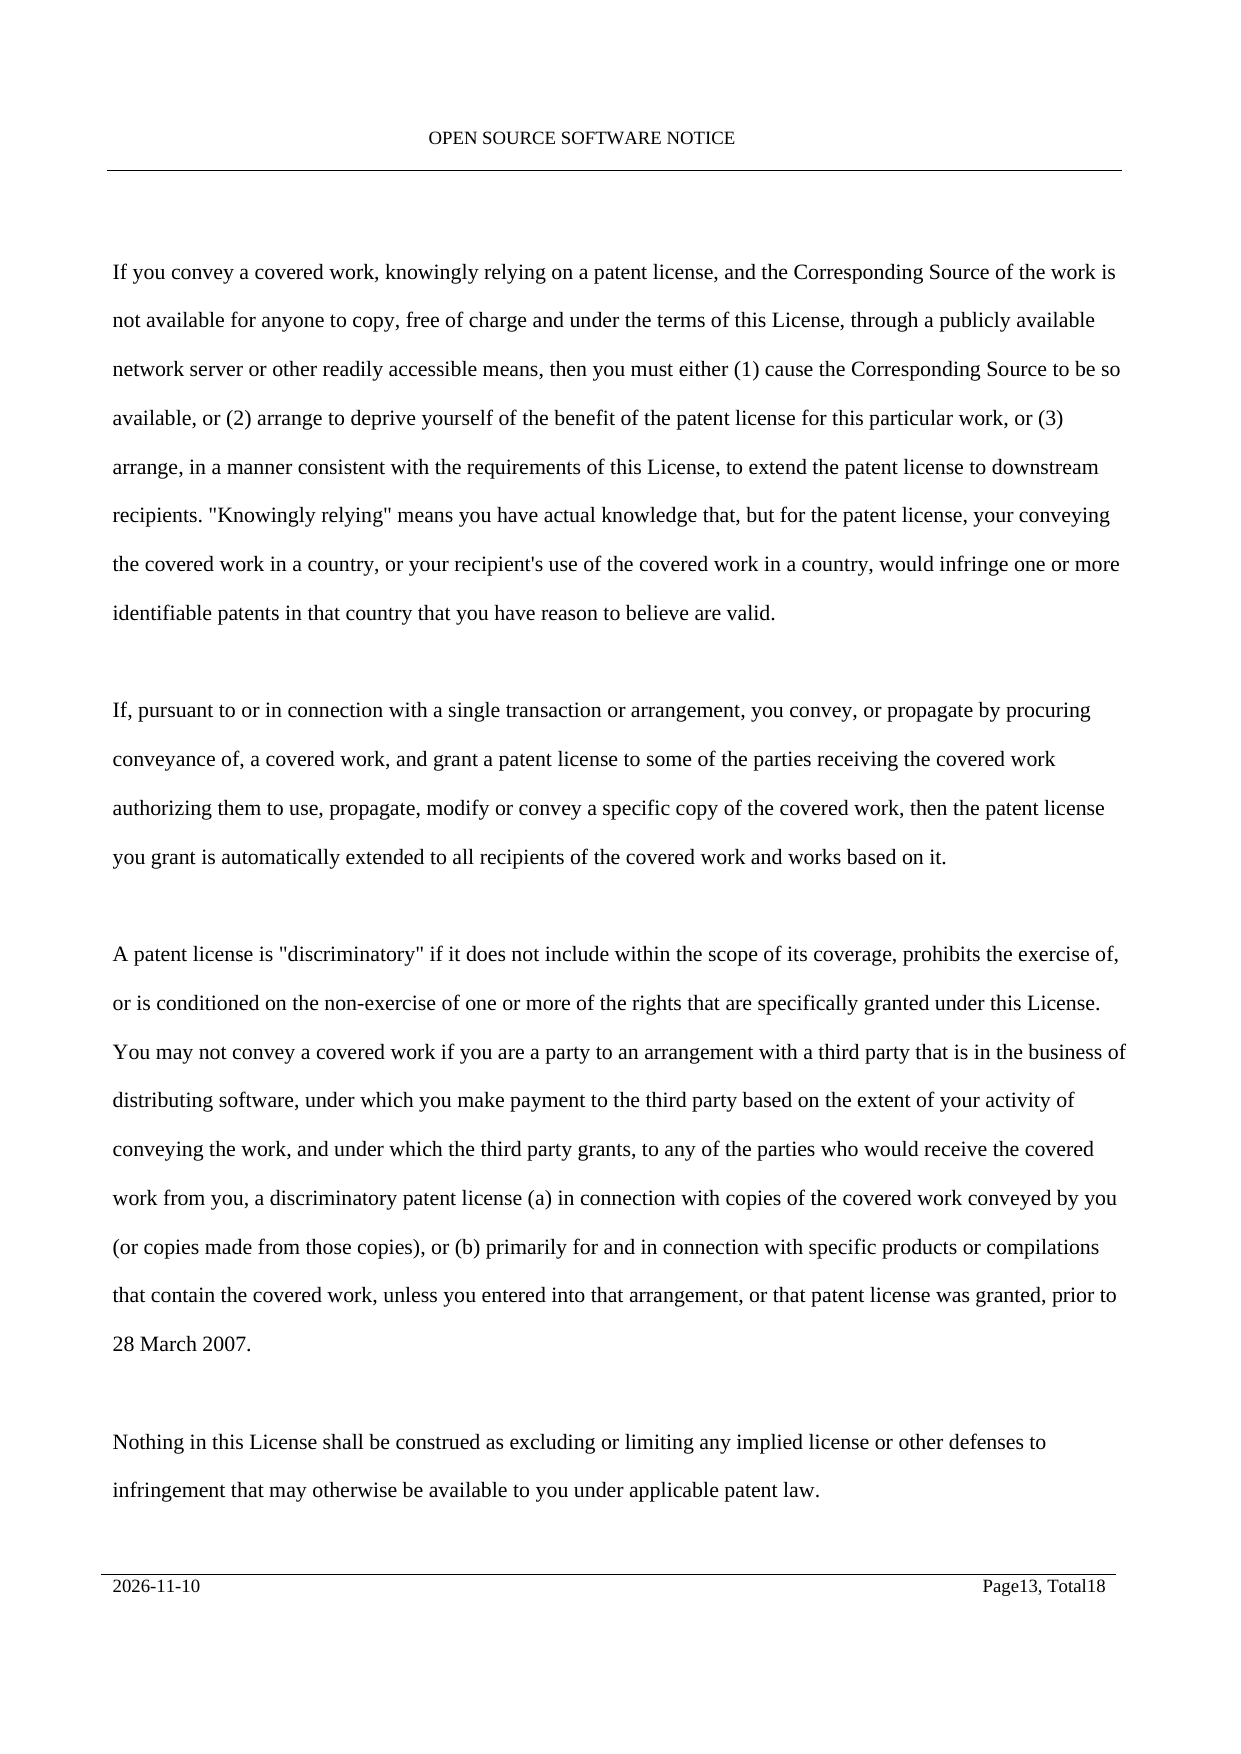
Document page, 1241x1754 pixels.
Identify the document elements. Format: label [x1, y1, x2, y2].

text [112, 206, 1128, 1506]
